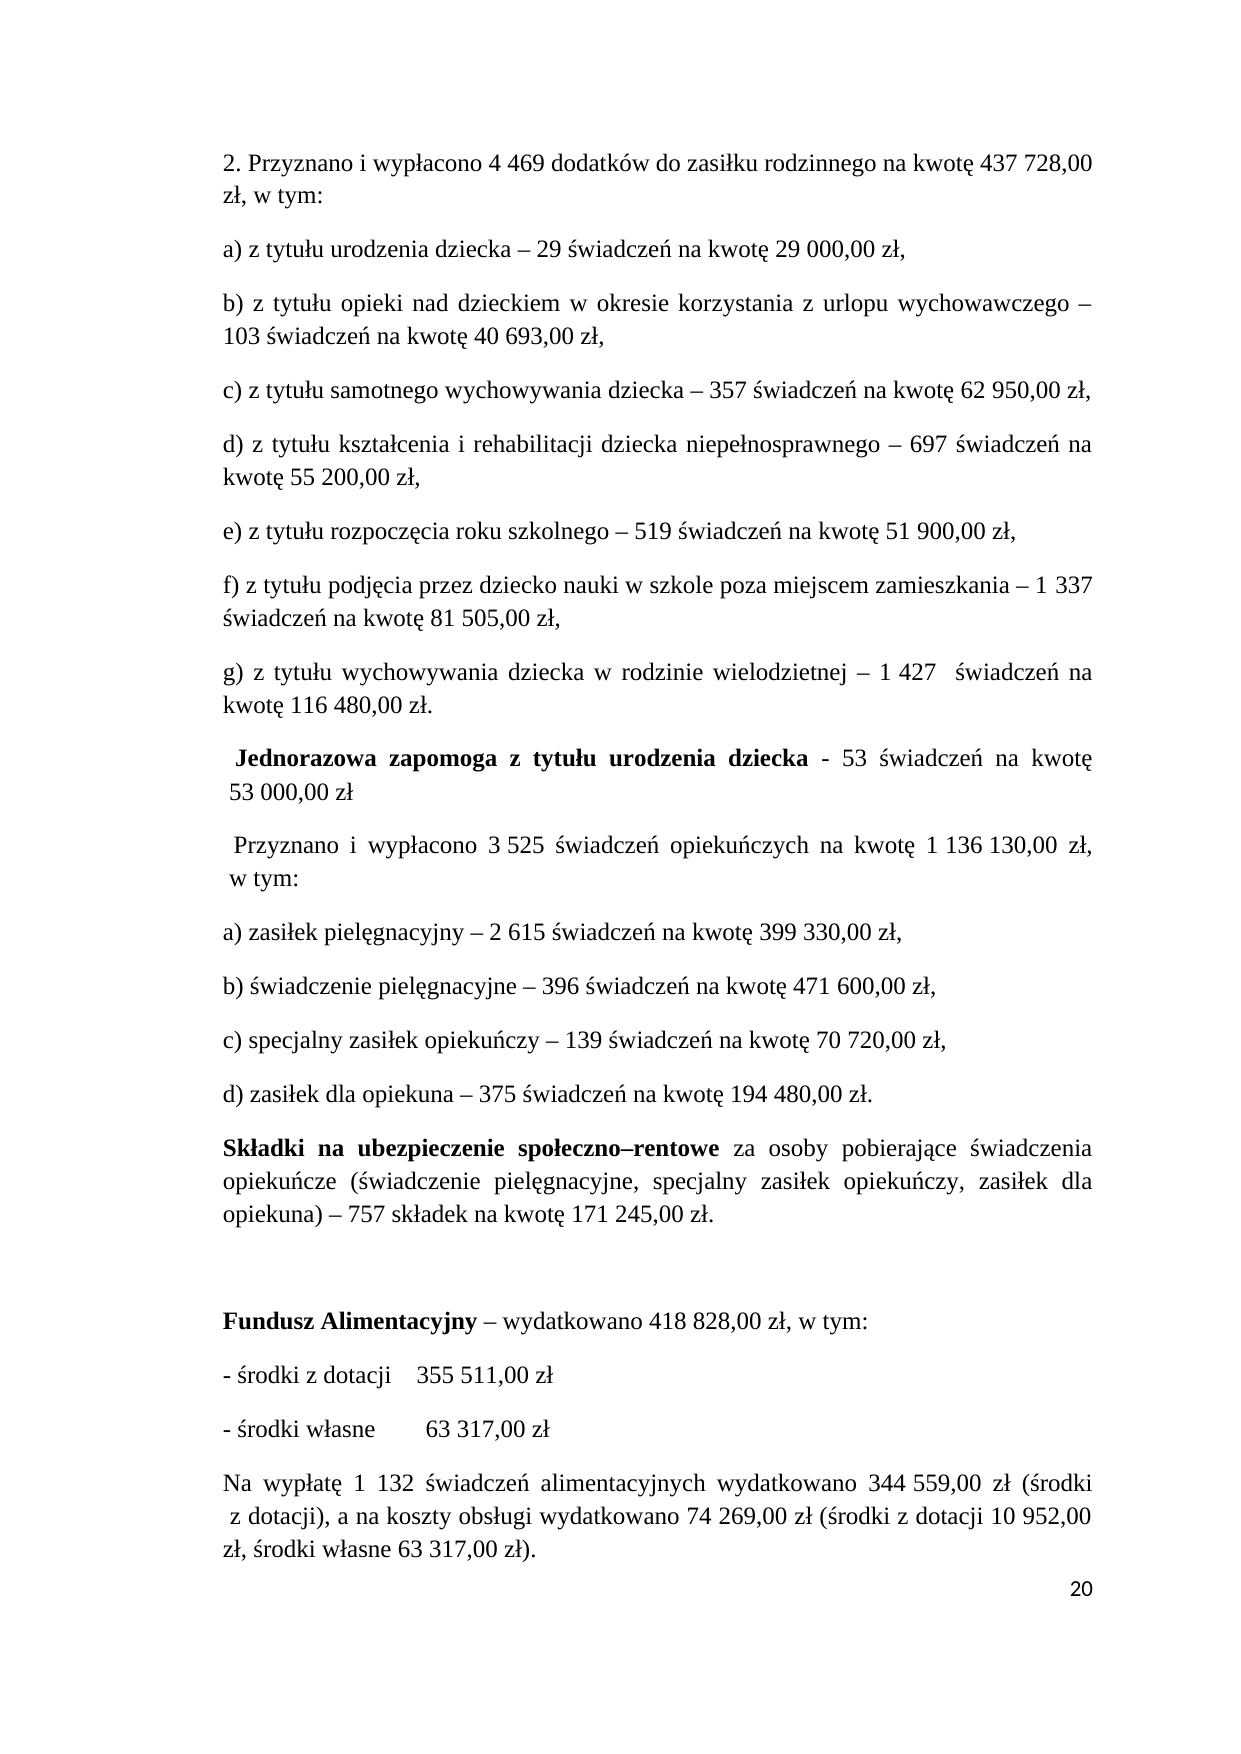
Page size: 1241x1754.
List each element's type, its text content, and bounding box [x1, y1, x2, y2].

list Składki na ubezpieczenie społeczno–rentowe za osoby pobierające świadczenia opiekuńcze (świadczenie pielęgnacyjne, specjalny zasiłek opiekuńczy, zasiłek dla opiekuna) – 757 składek na kwotę 171 245,00 zł. [223, 1133, 1093, 1227]
list 2. Przyznano i wypłacono 4 469 dodatków do zasiłku rodzinnego na kwotę 437 728,00 zł, w tym: [223, 148, 1093, 209]
list g) z tytułu wychowywania dziecka w rodzinie wielodzietnej – 1 427 świadczeń na kwotę 116 480,00 zł. [223, 657, 1093, 718]
list Na wypłatę 1 132 świadczeń alimentacyjnych wydatkowano 344 559,00 zł (środki z dotacji), a na koszty obsługi wydatkowano 74 269,00 zł (środki z dotacji 10 952,00 zł, środki własne 63 317,00 zł). [223, 1468, 1093, 1563]
list a) z tytułu urodzenia dziecka – 29 świadczeń na kwotę 29 000,00 zł, [223, 234, 1093, 263]
list c) specjalny zasiłek opiekuńczy – 139 świadczeń na kwotę 70 720,00 zł, [223, 1025, 1093, 1054]
list c) z tytułu samotnego wychowywania dziecka – 357 świadczeń na kwotę 62 950,00 zł, [223, 375, 1093, 404]
list Fundusz Alimentacyjny – wydatkowano 418 828,00 zł, w tym: [223, 1306, 1093, 1335]
list - środki własne 63 317,00 zł [223, 1414, 1093, 1443]
list - środki z dotacji 355 511,00 zł [223, 1360, 1093, 1389]
list f) z tytułu podjęcia przez dziecko nauki w szkole poza miejscem zamieszkania – 1 337 świadczeń na kwotę 81 505,00 zł, [223, 570, 1093, 632]
list d) z tytułu kształcenia i rehabilitacji dziecka niepełnosprawnego – 697 świadczeń na kwotę 55 200,00 zł, [223, 429, 1093, 491]
list e) z tytułu rozpoczęcia roku szkolnego – 519 świadczeń na kwotę 51 900,00 zł, [223, 516, 1093, 545]
list Jednorazowa zapomoga z tytułu urodzenia dziecka - 53 świadczeń na kwotę 53 000,00 zł [223, 743, 1093, 805]
list d) zasiłek dla opiekuna – 375 świadczeń na kwotę 194 480,00 zł. [223, 1079, 1093, 1108]
list Przyznano i wypłacono 3 525 świadczeń opiekuńczych na kwotę 1 136 130,00 zł, w tym: [223, 830, 1093, 892]
list b) z tytułu opieki nad dzieckiem w okresie korzystania z urlopu wychowawczego – 103 świadczeń na kwotę 40 693,00 zł, [223, 288, 1093, 350]
list b) świadczenie pielęgnacyjne – 396 świadczeń na kwotę 471 600,00 zł, [223, 971, 1093, 1000]
list a) zasiłek pielęgnacyjny – 2 615 świadczeń na kwotę 399 330,00 zł, [223, 917, 1093, 946]
